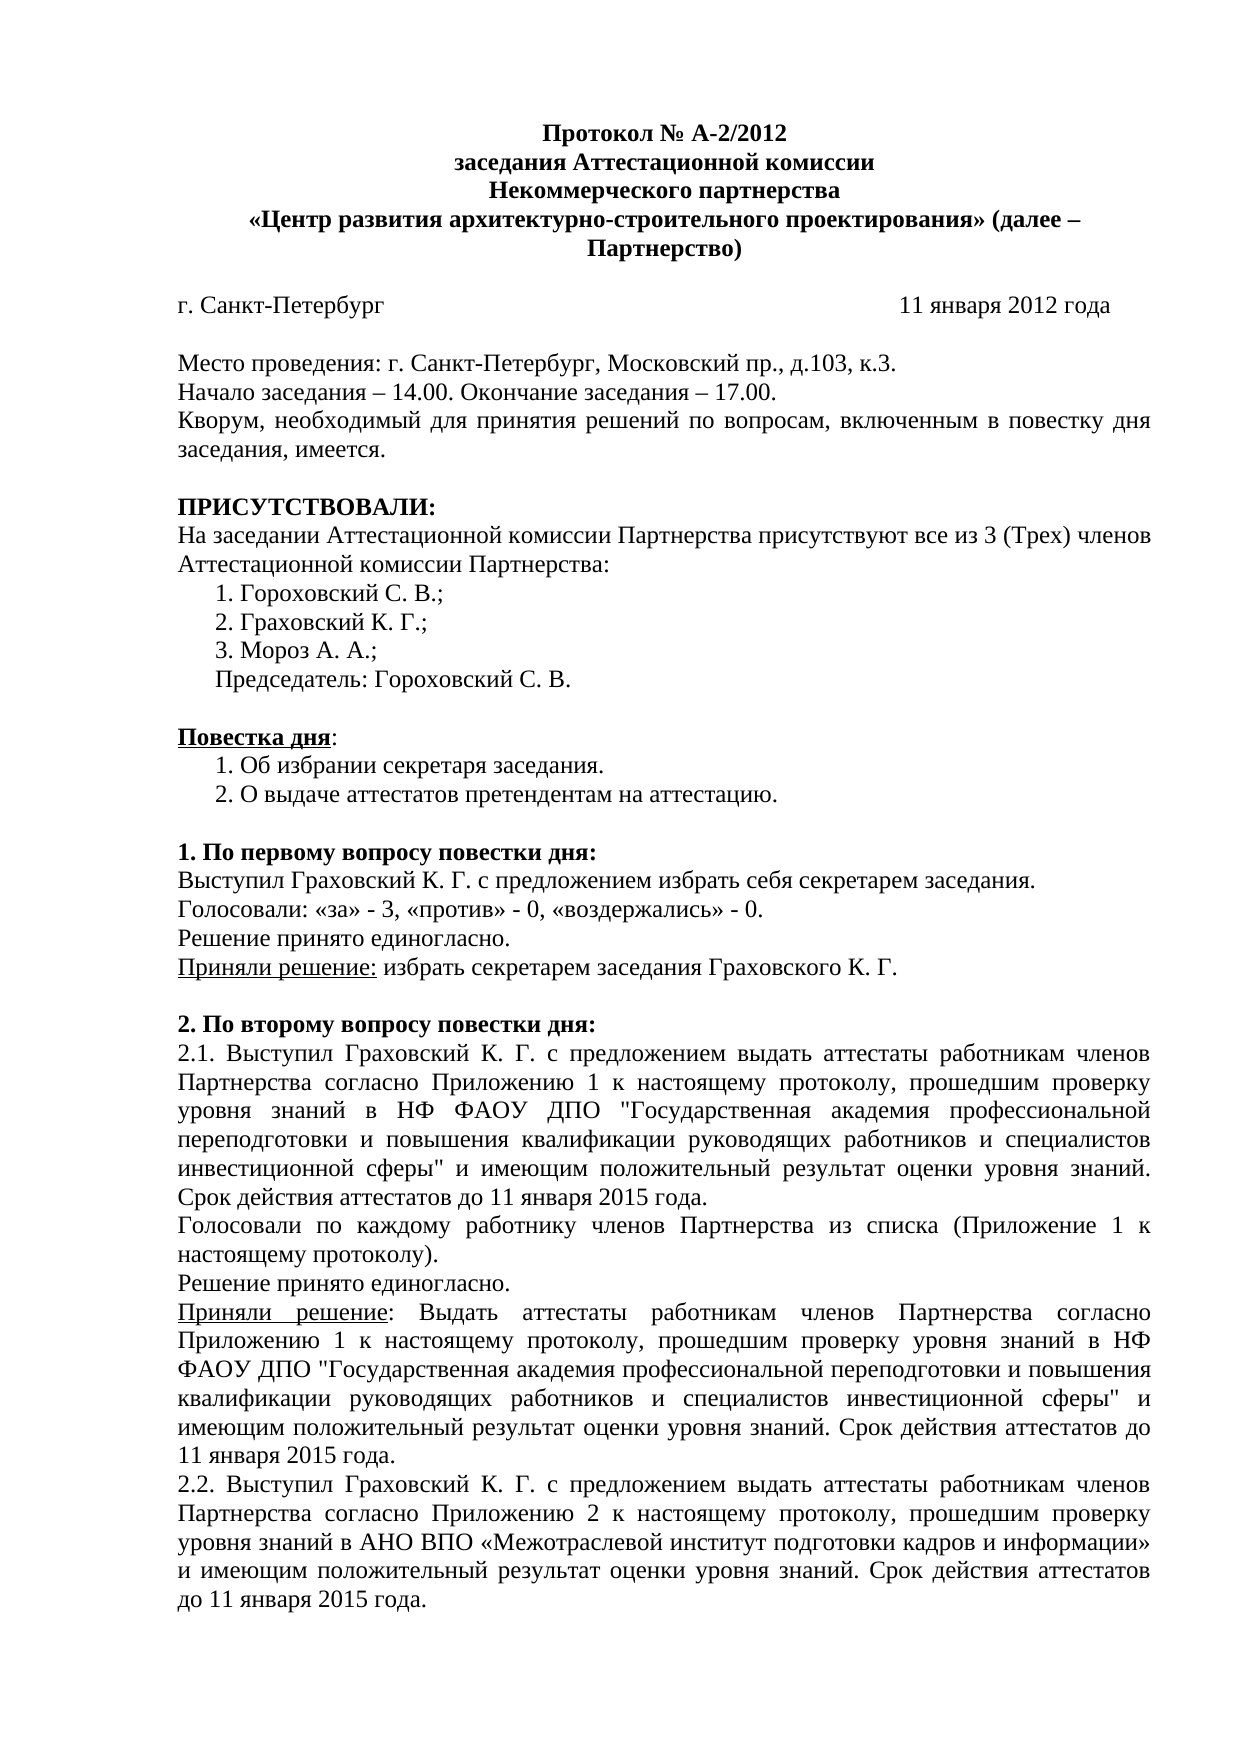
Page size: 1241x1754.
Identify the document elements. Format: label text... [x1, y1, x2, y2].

text ПРИСУТСТВОВАЛИ: [177, 492, 1152, 521]
text 2. Граховский К. Г.; [215, 607, 1152, 636]
text 1. По первому вопросу повестки дня: [177, 837, 1152, 866]
text 2.1. Выступил Граховский К. Г. с предложением выдать аттестаты работникам членов Партнерства согласно Приложению 1 к настоящему протоколу, прошедшим проверку уровня знаний в НФ ФАОУ ДПО "Государственная академия профессиональной переподготовки и повышения квалификации руководящих работников и специалистов инвестиционной сферы" и имеющим положительный результат оценки уровня знаний. Срок действия аттестатов до 11 января 2015 года. [177, 1038, 1152, 1211]
text Выступил Граховский К. Г. с предложением избрать себя секретарем заседания. [177, 866, 1152, 894]
text 1. Гороховский С. В.; [215, 578, 1152, 607]
text 2. По второму вопросу повестки дня: [177, 1009, 1152, 1038]
text Голосовали по каждому работнику членов Партнерства из списка (Приложение 1 к настоящему протоколу). [177, 1211, 1152, 1268]
text «Центр развития архитектурно-строительного проектирования» (далее – Партнерство) [177, 204, 1152, 262]
text Приняли решение: избрать секретарем заседания Граховского К. Г. [177, 952, 1152, 981]
text Некоммерческого партнерства [177, 176, 1152, 204]
text На заседании Аттестационной комиссии Партнерства присутствуют все из 3 (Трех) членов Аттестационной комиссии Партнерства: [177, 521, 1152, 578]
text заседания Аттестационной комиссии [177, 147, 1152, 176]
text Кворум, необходимый для принятия решений по вопросам, включенным в повестку дня заседания, имеется. [177, 406, 1152, 463]
text г. Санкт-Петербург 11 января 2012 года [177, 291, 1152, 319]
text Место проведения: г. Санкт-Петербург, Московский пр., д.103, к.3. [177, 348, 1152, 377]
text Решение принято единогласно. [177, 1268, 1152, 1297]
text 2.2. Выступил Граховский К. Г. с предложением выдать аттестаты работникам членов Партнерства согласно Приложению 2 к настоящему протоколу, прошедшим проверку уровня знаний в АНО ВПО «Межотраслевой институт подготовки кадров и информации» и имеющим положительный результат оценки уровня знаний. Срок действия аттестатов до 11 января 2015 года. [177, 1469, 1152, 1613]
text Начало заседания – 14.00. Окончание заседания – 17.00. [177, 377, 1152, 406]
text Решение принято единогласно. [177, 923, 1152, 952]
text 2. О выдаче аттестатов претендентам на аттестацию. [215, 779, 1152, 808]
text 1. Об избрании секретаря заседания. [215, 751, 1152, 779]
text Голосовали: «за» - 3, «против» - 0, «воздержались» - 0. [177, 894, 1152, 923]
text Протокол № А-2/2012 [177, 118, 1152, 147]
text Повестка дня: [177, 722, 1152, 751]
text Приняли решение: Выдать аттестаты работникам членов Партнерства согласно Приложению 1 к настоящему протоколу, прошедшим проверку уровня знаний в НФ ФАОУ ДПО "Государственная академия профессиональной переподготовки и повышения квалификации руководящих работников и специалистов инвестиционной сферы" и имеющим положительный результат оценки уровня знаний. Срок действия аттестатов до 11 января 2015 года. [177, 1297, 1152, 1469]
text Председатель: Гороховский С. В. [215, 664, 1152, 693]
text 3. Мороз А. А.; [215, 636, 1152, 664]
